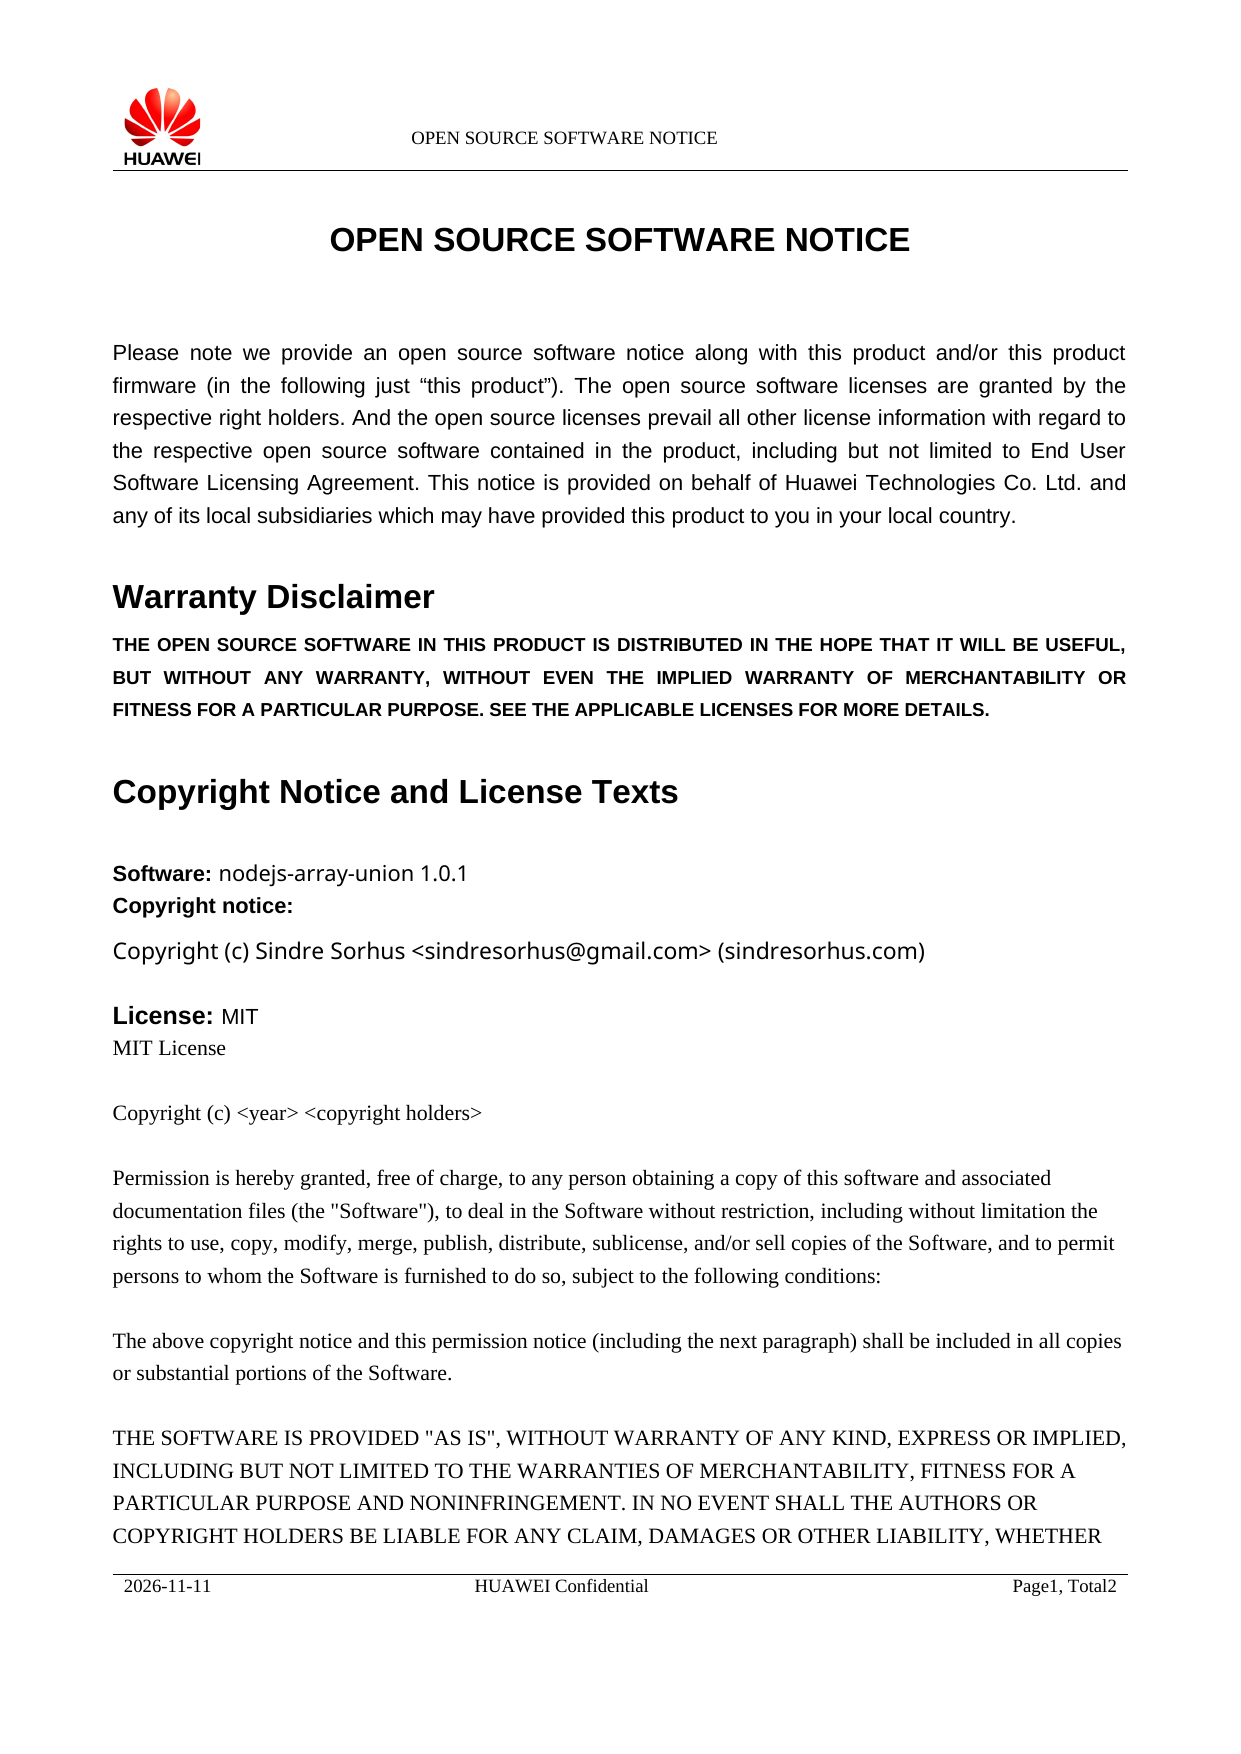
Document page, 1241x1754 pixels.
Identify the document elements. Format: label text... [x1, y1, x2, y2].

text Copyright notice: [112, 889, 1128, 921]
text Copyright Notice and License Texts [112, 759, 1128, 824]
text Warranty Disclaimer [112, 564, 1128, 629]
text OPEN SOURCE SOFTWARE NOTICE [112, 206, 1128, 271]
title Software: nodejs-array-union 1.0.1 [112, 856, 1128, 889]
text Please note we provide an open source software notice along with this product and/or this product firmware (in the following just “this product”). The open source software licenses are granted by the respective right holders. And the open source licenses prevail all other license information with regard to the respective open source software contained in the product, including but not limited to End User Software Licensing Agreement. This notice is provided on behalf of Huawei Technologies Co. Ltd. and any of its local subsidiaries which may have provided this product to you in your local country. [112, 336, 1128, 531]
text The open source software in this product is distributed in the hope that it will be useful, but WITHOUT ANY WARRANTY, without even the implied warranty of MERCHANTABILITY or FITNESS FOR A PARTICULAR PURPOSE. See the applicable licenses for more details. [112, 629, 1128, 726]
text License: MIT [112, 999, 1128, 1031]
text Copyright (c) Sindre Sorhus <sindresorhus@gmail.com> (sindresorhus.com) [112, 934, 1128, 999]
picture [124, 88, 201, 165]
